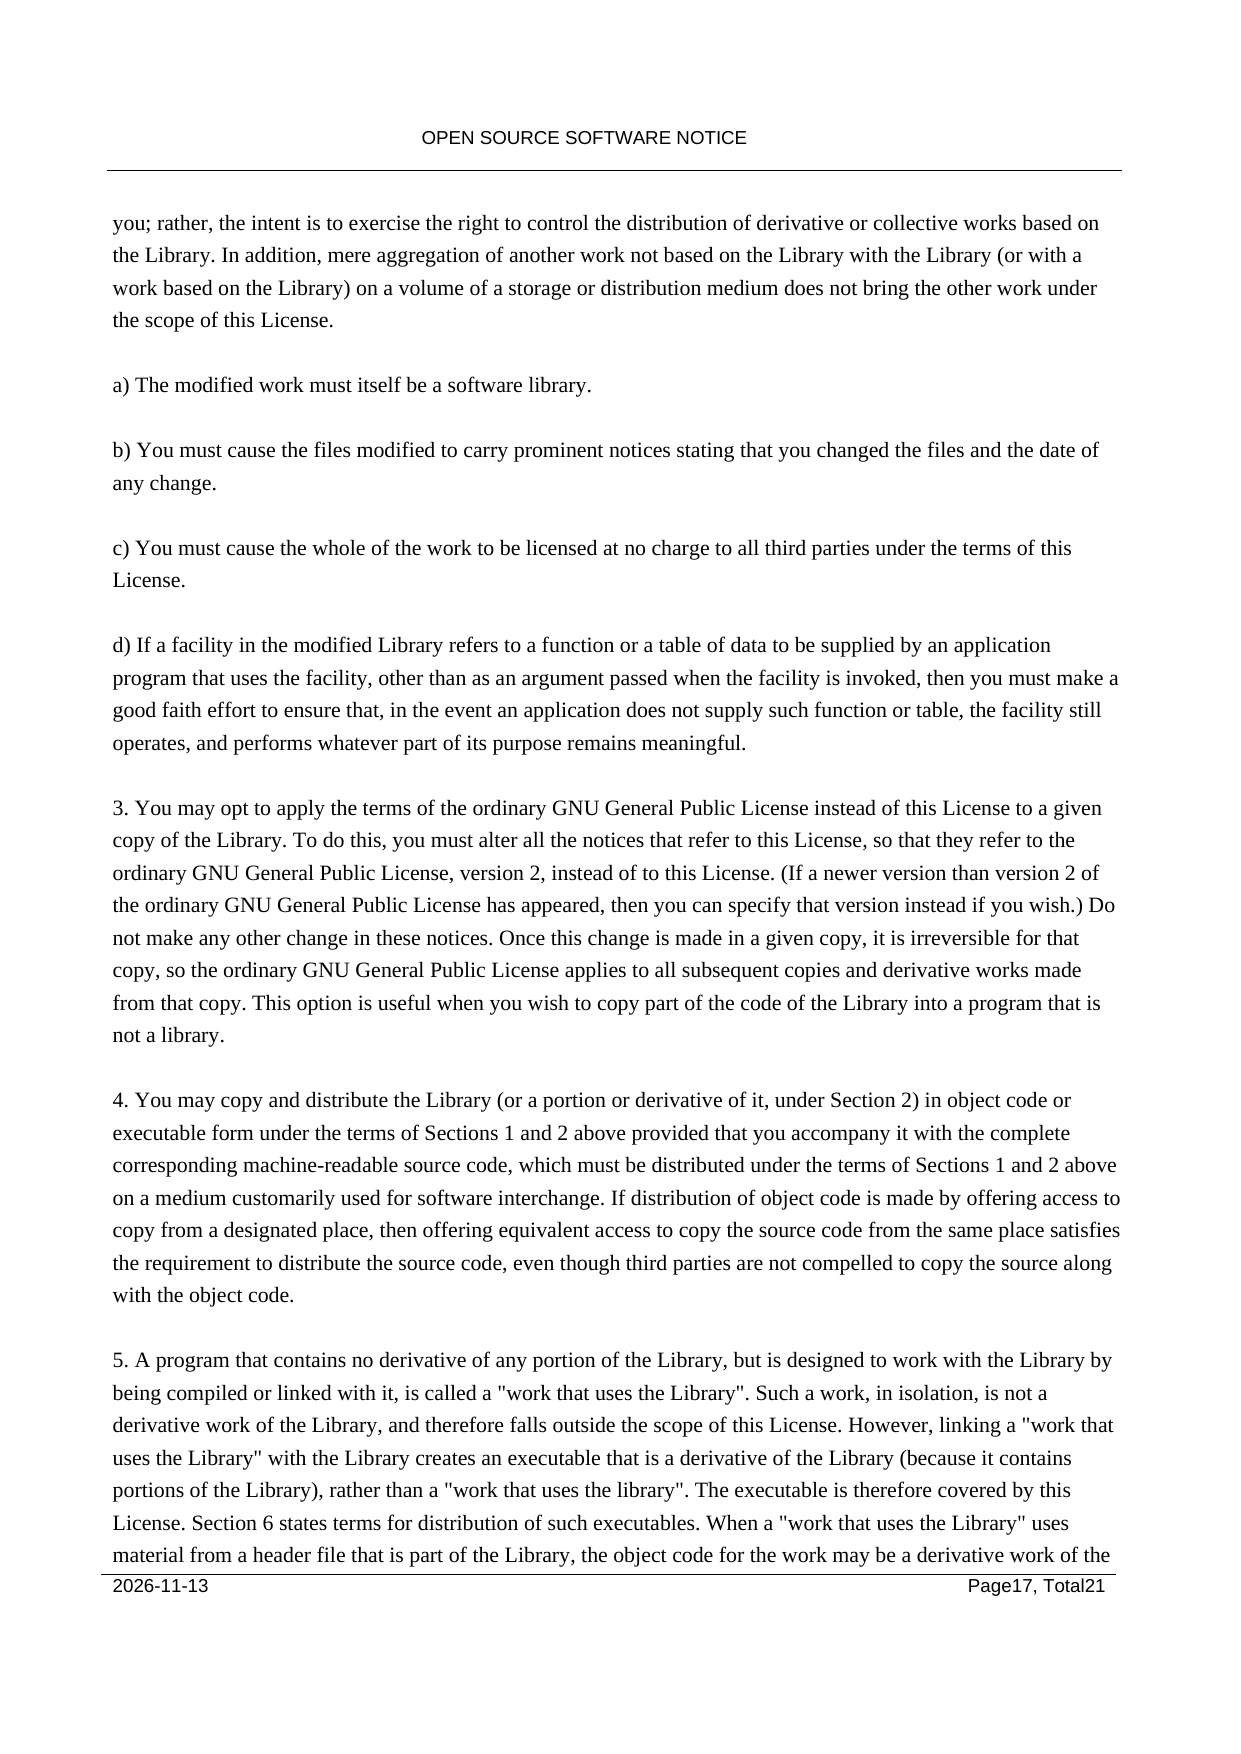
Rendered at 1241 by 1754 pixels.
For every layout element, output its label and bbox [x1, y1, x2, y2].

text [112, 206, 1128, 1571]
